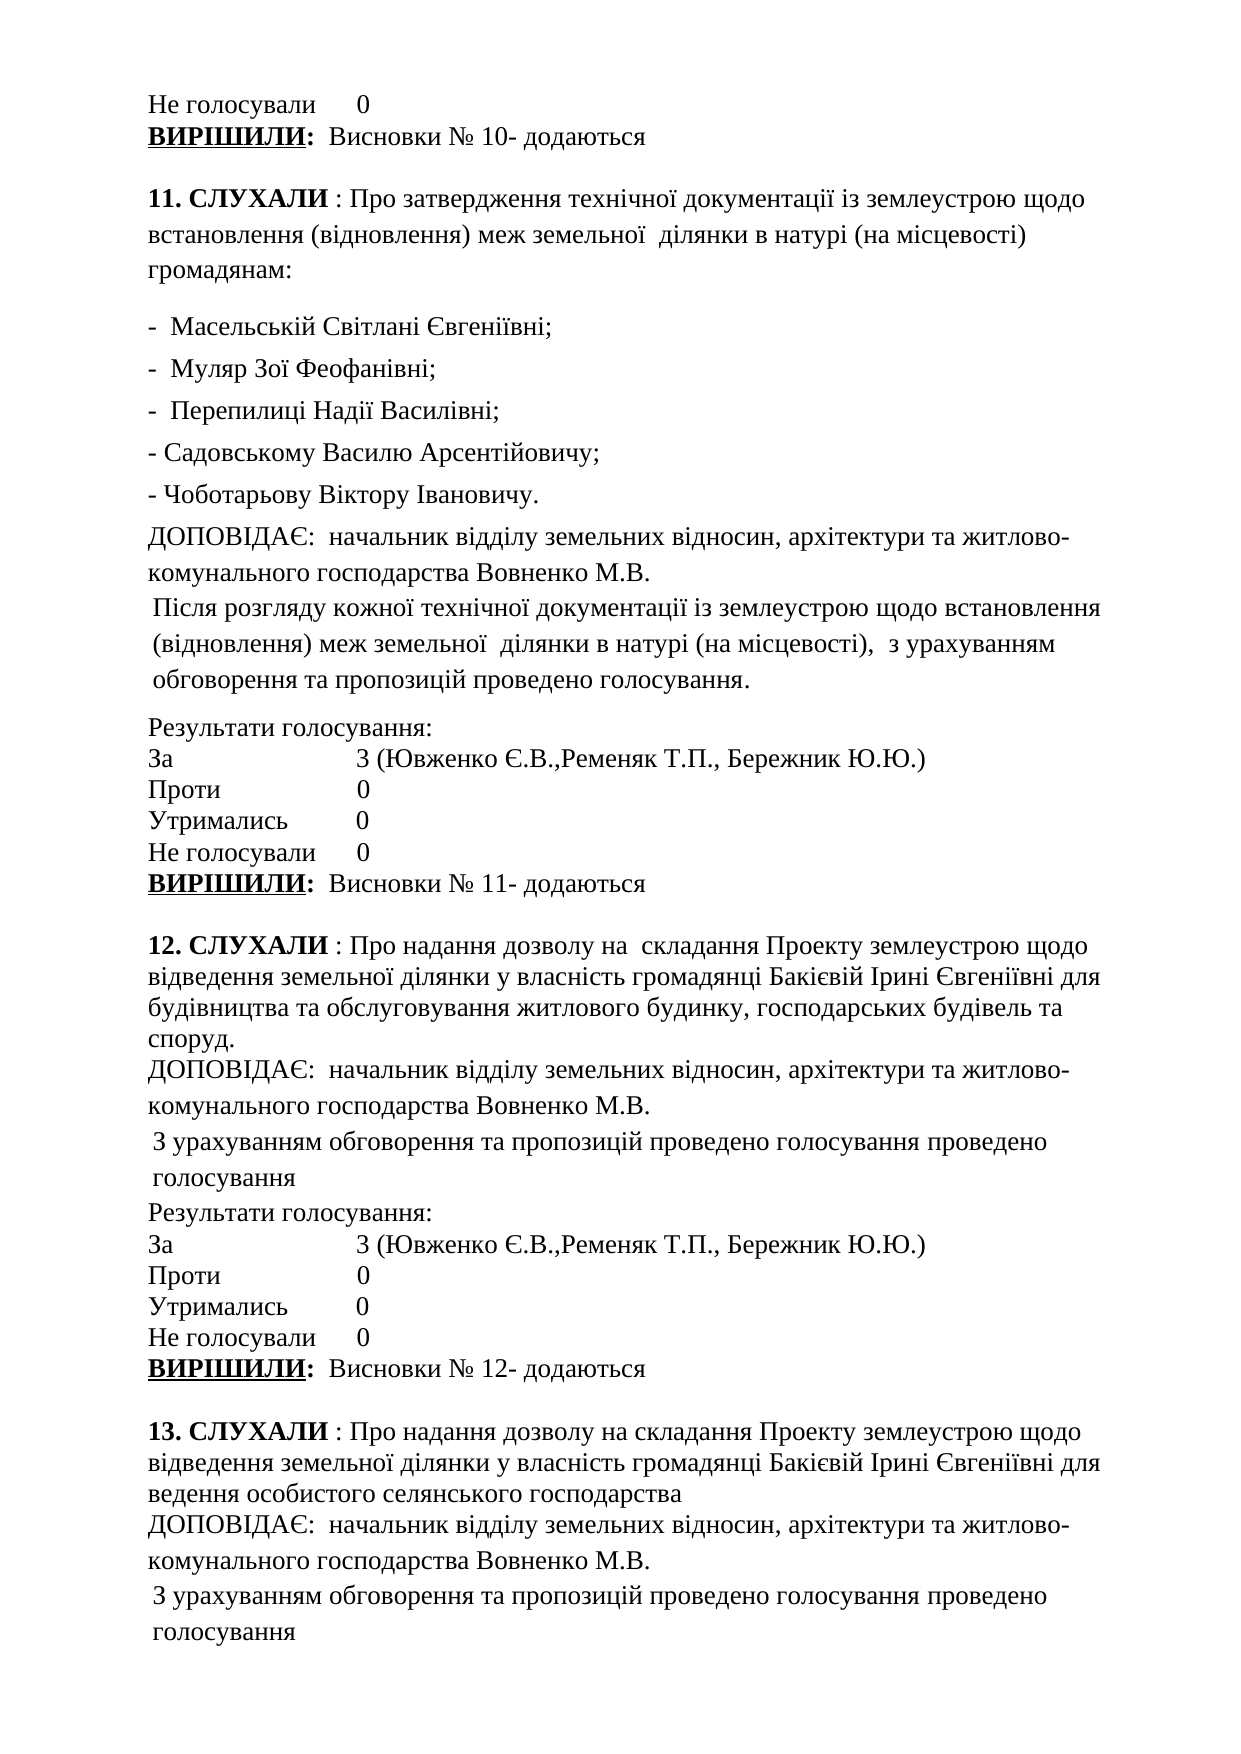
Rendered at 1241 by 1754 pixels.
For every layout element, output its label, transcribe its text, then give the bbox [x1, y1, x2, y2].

text Після розгляду кожної технічної документації із землеустрою щодо встановлення (відновлення) меж земельної ділянки в натурі (на місцевості), з урахуванням обговорення та пропозицій проведено голосування. [152, 591, 1152, 694]
text Результати голосування: [148, 711, 1152, 742]
text - Перепилиці Надії Василівні; [148, 394, 1152, 425]
text За 3 (Ювженко Є.В.,Ременяк Т.П., Бережник Ю.Ю.) [148, 742, 1152, 773]
text ДОПОВІДАЄ: начальник відділу земельних відносин, архітектури та житлово-комунального господарства Вовненко М.В. [148, 1054, 1152, 1121]
text - Садовському Василю Арсентійовичу; [148, 436, 1152, 467]
text ДОПОВІДАЄ: начальник відділу земельних відносин, архітектури та житлово-комунального господарства Вовненко М.В. [148, 1508, 1152, 1575]
text Утримались 0 [148, 1290, 1152, 1321]
text ВИРІШИЛИ: Висновки № 11- додаються [148, 867, 1152, 898]
text 13. СЛУХАЛИ : Про надання дозволу на складання Проекту землеустрою щодо відведення земельної ділянки у власність громадянці Бакієвій Ірині Євгеніївні для ведення особистого селянського господарства [148, 1414, 1152, 1508]
text - Муляр Зої Феофанівні; [148, 352, 1152, 383]
text Проти 0 [148, 773, 1152, 804]
text Не голосували 0 [148, 88, 1152, 120]
text Утримались 0 [148, 804, 1152, 836]
text 11. СЛУХАЛИ : Про затвердження технічної документації із землеустрою щодо встановлення (відновлення) меж земельної ділянки в натурі (на місцевості) громадянам: [148, 182, 1152, 284]
text - Масельській Світлані Євгеніївні; [148, 310, 1152, 341]
text ДОПОВІДАЄ: начальник відділу земельних відносин, архітектури та житлово-комунального господарства Вовненко М.В. [148, 520, 1152, 587]
text З урахуванням обговорення та пропозицій проведено голосування проведено голосування [152, 1579, 1152, 1646]
text ВИРІШИЛИ: Висновки № 10- додаються [148, 120, 1152, 151]
text ВИРІШИЛИ: Висновки № 12- додаються [148, 1352, 1152, 1383]
text - Чоботарьову Віктору Івановичу. [148, 478, 1152, 509]
text З урахуванням обговорення та пропозицій проведено голосування проведено голосування [152, 1125, 1152, 1192]
text За 3 (Ювженко Є.В.,Ременяк Т.П., Бережник Ю.Ю.) [148, 1228, 1152, 1259]
text Не голосували 0 [148, 836, 1152, 867]
text Проти 0 [148, 1259, 1152, 1290]
text Не голосували 0 [148, 1321, 1152, 1352]
text Результати голосування: [148, 1197, 1152, 1228]
text 12. СЛУХАЛИ : Про надання дозволу на складання Проекту землеустрою щодо відведення земельної ділянки у власність громадянці Бакієвій Ірині Євгеніївні для будівництва та обслуговування житлового будинку, господарських будівель та споруд. [148, 929, 1152, 1054]
